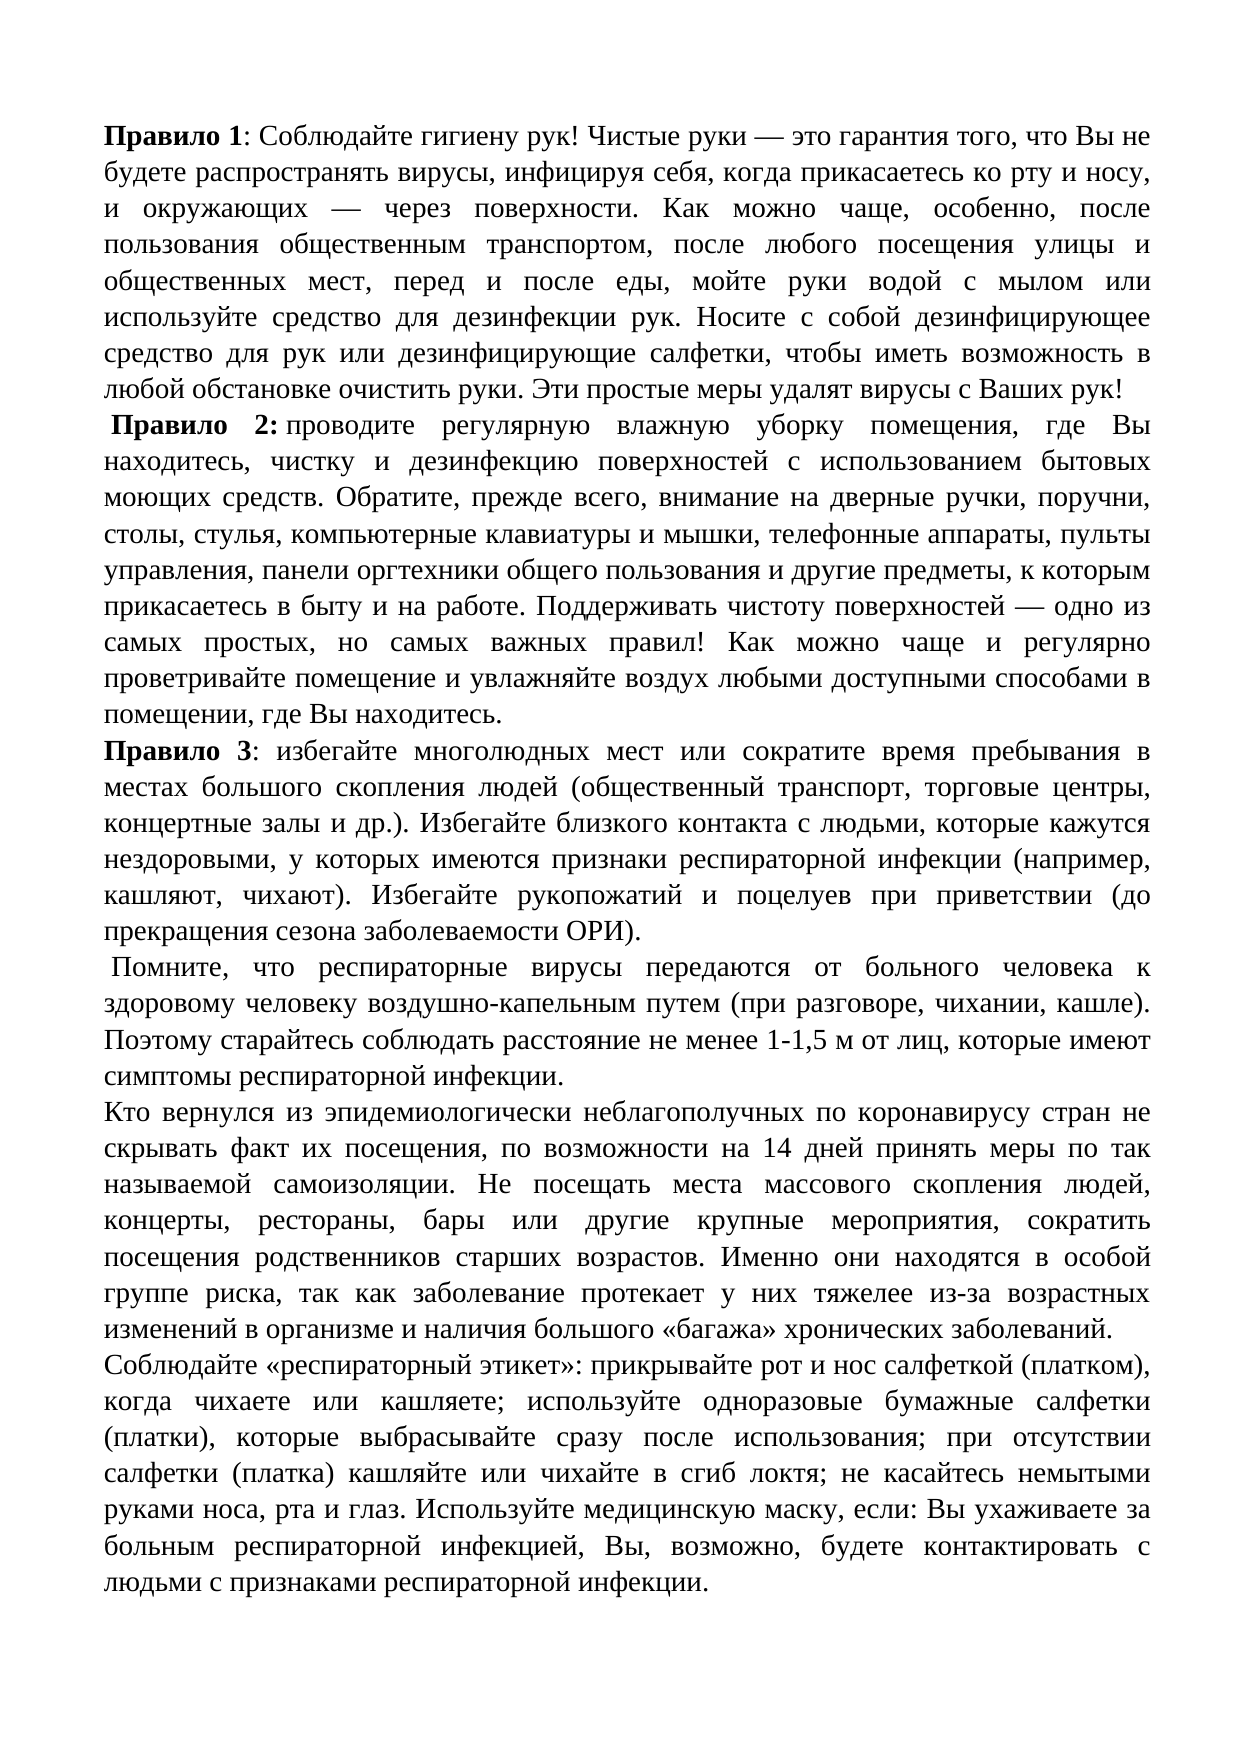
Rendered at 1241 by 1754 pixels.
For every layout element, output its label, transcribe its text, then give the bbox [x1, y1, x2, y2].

text Помните, что респираторные вирусы передаются от больного человека к здоровому человеку воздушно-капельным путем (при разговоре, чихании, кашле). Поэтому старайтесь соблюдать расстояние не менее 1-1,5 м от лиц, которые имеют симптомы респираторной инфекции. [103, 949, 1152, 1091]
text Правило 3: избегайте многолюдных мест или сократите время пребывания в местах большого скопления людей (общественный транспорт, торговые центры, концертные залы и др.). Избегайте близкого контакта с людьми, которые кажутся нездоровыми, у которых имеются признаки респираторной инфекции (например, кашляют, чихают). Избегайте рукопожатий и поцелуев при приветствии (до прекращения сезона заболеваемости ОРИ). [103, 733, 1152, 947]
text Кто вернулся из эпидемиологически неблагополучных по коронавирусу стран не скрывать факт их посещения, по возможности на 14 дней принять меры по так называемой самоизоляции. Не посещать места массового скопления людей, концерты, рестораны, бары или другие крупные мероприятия, сократить посещения родственников старших возрастов. Именно они находятся в особой группе риска, так как заболевание протекает у них тяжелее из-за возрастных изменений в организме и наличия большого «багажа» хронических заболеваний. [103, 1094, 1152, 1344]
text Правило 2: проводите регулярную влажную уборку помещения, где Вы находитесь, чистку и дезинфекцию поверхностей с использованием бытовых моющих средств. Обратите, прежде всего, внимание на дверные ручки, поручни, столы, стулья, компьютерные клавиатуры и мышки, телефонные аппараты, пульты управления, панели оргтехники общего пользования и другие предметы, к которым прикасаетесь в быту и на работе. Поддерживать чистоту поверхностей — одно из самых простых, но самых важных правил! Как можно чаще и регулярно проветривайте помещение и увлажняйте воздух любыми доступными способами в помещении, где Вы находитесь. [103, 407, 1152, 730]
text Правило 1: Соблюдайте гигиену рук! Чистые руки — это гарантия того, что Вы не будете распространять вирусы, инфицируя себя, когда прикасаетесь ко рту и носу, и окружающих — через поверхности. Как можно чаще, особенно, после пользования общественным транспортом, после любого посещения улицы и общественных мест, перед и после еды, мойте руки водой с мылом или используйте средство для дезинфекции рук. Носите с собой дезинфицирующее средство для рук или дезинфицирующие салфетки, чтобы иметь возможность в любой обстановке очистить руки. Эти простые меры удалят вирусы с Ваших рук! [103, 118, 1152, 405]
text Соблюдайте «респираторный этикет»: прикрывайте рот и нос салфеткой (платком), когда чихаете или кашляете; используйте одноразовые бумажные салфетки (платки), которые выбрасывайте сразу после использования; при отсутствии салфетки (платка) кашляйте или чихайте в сгиб локтя; не касайтесь немытыми руками носа, рта и глаз. Используйте медицинскую маску, если: Вы ухаживаете за больным респираторной инфекцией, Вы, возможно, будете контактировать с людьми с признаками респираторной инфекции. [103, 1347, 1152, 1597]
